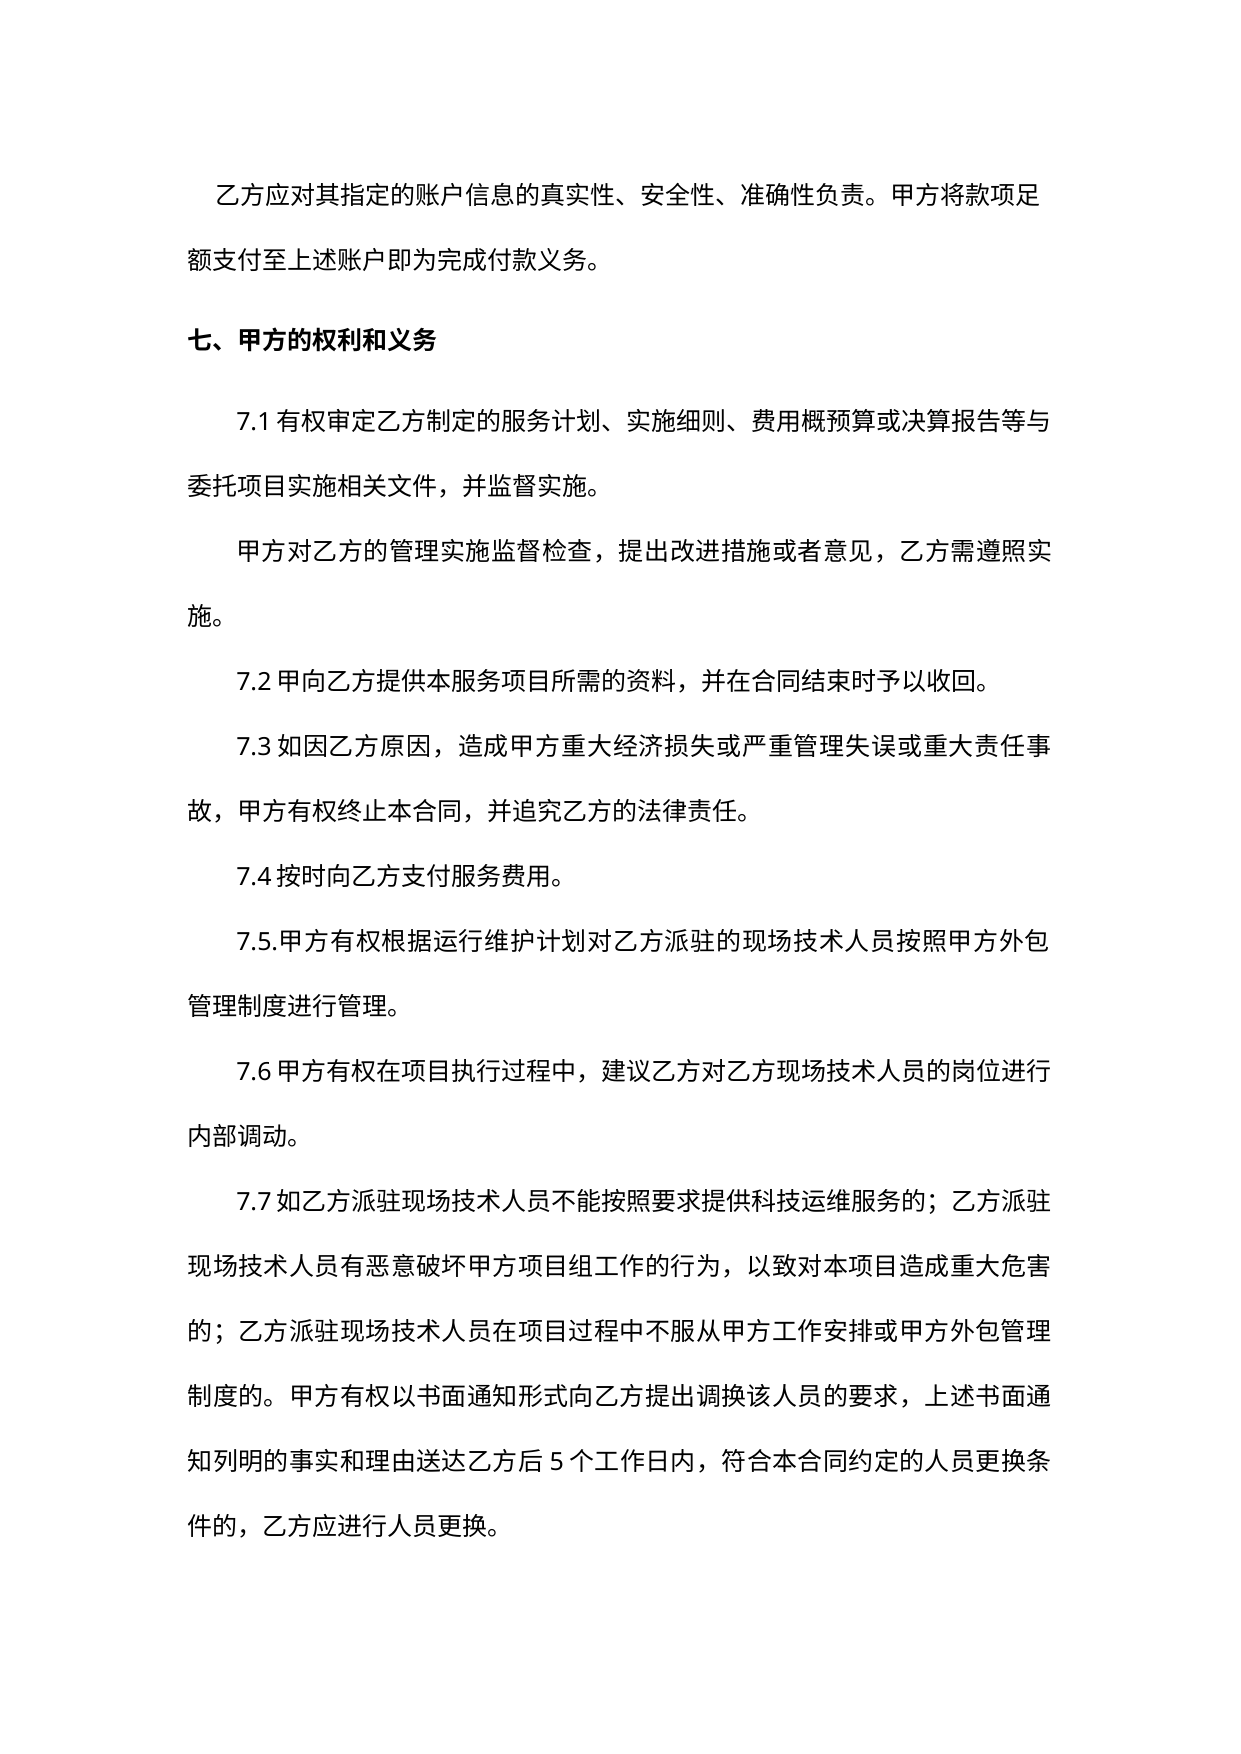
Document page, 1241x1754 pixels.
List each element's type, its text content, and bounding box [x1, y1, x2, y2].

text 7.3如因乙方原因，造成甲方重大经济损失或严重管理失误或重大责任事故，甲方有权终止本合同，并追究乙方的法律责任。 [187, 713, 1053, 843]
text 甲方对乙方的管理实施监督检查，提出改进措施或者意见，乙方需遵照实施。 [187, 518, 1053, 648]
text 乙方应对其指定的账户信息的真实性、安全性、准确性负责。甲方将款项足额支付至上述账户即为完成付款义务。 [187, 162, 1053, 292]
text 7.6甲方有权在项目执行过程中，建议乙方对乙方现场技术人员的岗位进行内部调动。 [187, 1038, 1053, 1168]
text 7.5.甲方有权根据运行维护计划对乙方派驻的现场技术人员按照甲方外包管理制度进行管理。 [187, 908, 1053, 1038]
text 7.4按时向乙方支付服务费用。 [187, 843, 1053, 908]
text 七、甲方的权利和义务 [187, 308, 1053, 373]
text 7.1有权审定乙方制定的服务计划、实施细则、费用概预算或决算报告等与委托项目实施相关文件，并监督实施。 [187, 388, 1053, 518]
text 7.2甲向乙方提供本服务项目所需的资料，并在合同结束时予以收回。 [187, 648, 1053, 713]
text 7.7如乙方派驻现场技术人员不能按照要求提供科技运维服务的；乙方派驻现场技术人员有恶意破坏甲方项目组工作的行为，以致对本项目造成重大危害的；乙方派驻现场技术人员在项目过程中不服从甲方工作安排或甲方外包管理制度的。甲方有权以书面通知形式向乙方提出调换该人员的要求，上述书面通知列明的事实和理由送达乙方后5个工作日内，符合本合同约定的人员更换条件的，乙方应进行人员更换。 [187, 1168, 1053, 1558]
